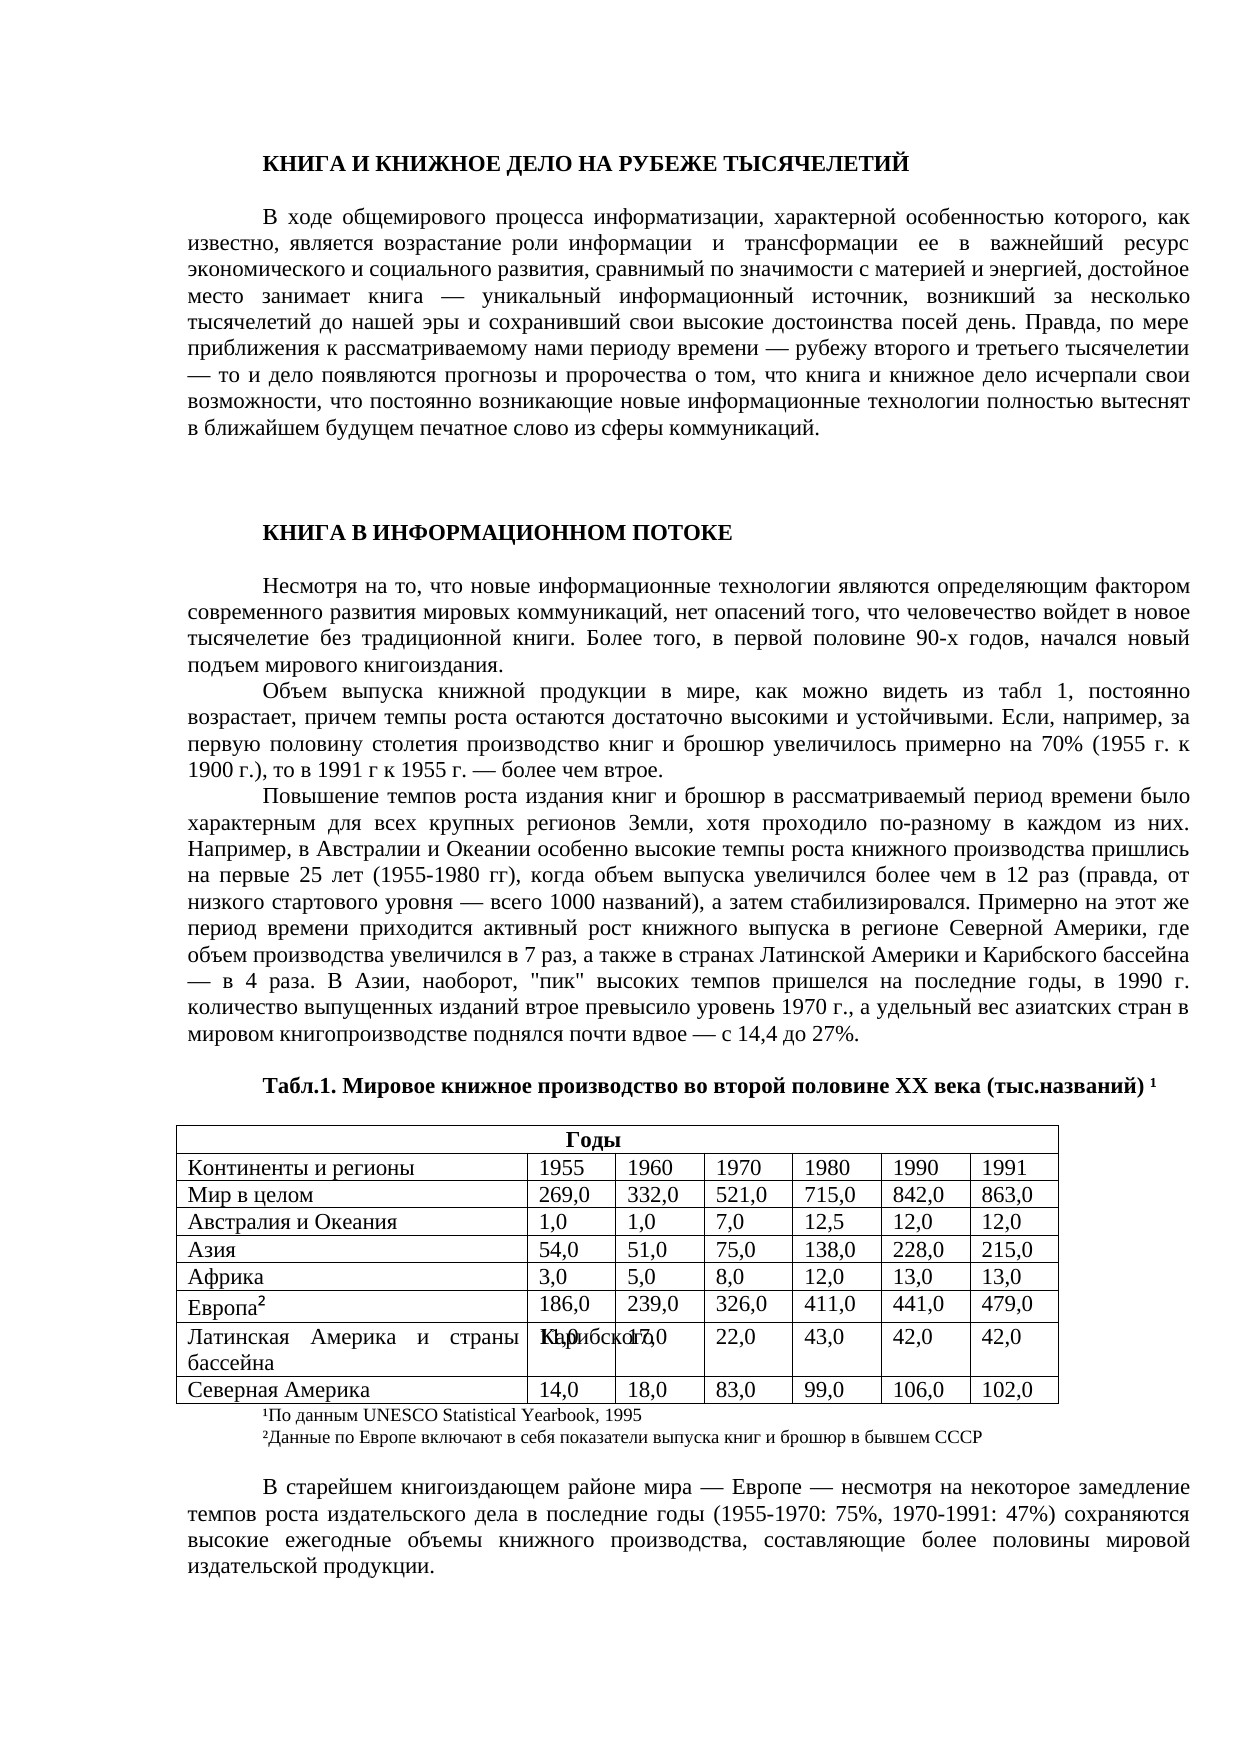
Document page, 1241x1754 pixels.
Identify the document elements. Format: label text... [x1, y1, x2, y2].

table_cell 863,0 [971, 1181, 1058, 1207]
table_cell 43,0 [793, 1323, 881, 1376]
table_cell Континенты и регионы [177, 1154, 527, 1180]
table_cell 441,0 [882, 1291, 970, 1322]
table_cell 99,0 [793, 1377, 881, 1403]
table_cell Латинская Америка и страны Карибского бассейна [177, 1323, 527, 1376]
table_cell 12,5 [793, 1208, 881, 1235]
table_cell 5,0 [616, 1263, 704, 1289]
table_cell 51,0 [616, 1236, 704, 1262]
table_cell 54,0 [528, 1236, 615, 1262]
text ²Данные по Европе включают в себя показатели выпуска книг и брошюр в бывшем СССР [187, 1426, 1192, 1447]
text КНИГА В ИНФОРМАЦИОННОМ ПОТОКЕ [187, 519, 1192, 545]
table_cell Европа² [177, 1291, 527, 1322]
table_cell 12,0 [793, 1263, 881, 1289]
table_cell 1,0 [616, 1208, 704, 1235]
table_cell 42,0 [882, 1323, 970, 1376]
table_cell 1980 [793, 1154, 881, 1180]
table_cell 715,0 [793, 1181, 881, 1207]
table_cell 102,0 [971, 1377, 1058, 1403]
table_cell 326,0 [705, 1291, 792, 1322]
table_cell 83,0 [705, 1377, 792, 1403]
table_cell 13,0 [971, 1263, 1058, 1289]
table_cell Северная Америка [177, 1377, 527, 1403]
table_cell 42,0 [971, 1323, 1058, 1376]
table_header Годы [177, 1126, 1058, 1152]
table_cell 13,0 [882, 1263, 970, 1289]
text В ходе общемирового процесса информатизации, характерной особенностью которого, как известно, является возрастание роли информации и трансформации ее в важнейший ресурс экономического и социального развития, сравнимый по значимости с материей и энергией, достойное место занимает книга — уникальный информационный источник, возникший за несколько тысячелетий до нашей эры и сохранивший свои высокие достоинства посей день. Правда, по мере приближения к рассматриваемому нами периоду времени — рубежу второго и третьего тысячелетии — то и дело появляются прогнозы и пророчества о том, что книга и книжное дело исчерпали свои возможности, что постоянно возникающие новые информационные технологии полностью вытеснят в ближайшем будущем печатное слово из сферы коммуникаций. [187, 203, 1192, 440]
table_cell 1,0 [528, 1208, 615, 1235]
table_cell Австралия и Океания [177, 1208, 527, 1235]
table_cell 411,0 [793, 1291, 881, 1322]
text Повышение темпов роста издания книг и брошюр в рассматриваемый период времени было характерным для всех крупных регионов Земли, хотя проходило по-разному в каждом из них. Например, в Австралии и Океании особенно высокие темпы роста книжного производства пришлись на первые 25 лет (1955-1980 гг), когда объем выпуска увеличился более чем в 12 раз (правда, от низкого стартового уровня — всего 1000 названий), а затем стабилизировался. Примерно на этот же период времени приходится активный рост книжного выпуска в регионе Северной Америки, где объем производства увеличился в 7 раз, а также в странах Латинской Америки и Карибского бассейна — в 4 раза. В Азии, наоборот, "пик" высоких темпов пришелся на последние годы, в 1990 г. количество выпущенных изданий втрое превысило уровень 1970 г., а удельный вес азиатских стран в мировом книгопроизводстве поднялся почти вдвое — с 14,4 до 27%. [187, 782, 1192, 1046]
text Несмотря на то, что новые информационные технологии являются определяющим фактором современного развития мировых коммуникаций, нет опасений того, что человечество войдет в новое тысячелетие без традиционной книги. Более того, в первой половине 90-х годов, начался новый подъем мирового книгоиздания. [187, 572, 1192, 677]
table_cell 239,0 [616, 1291, 704, 1322]
table_cell 1970 [705, 1154, 792, 1180]
table_cell 3,0 [528, 1263, 615, 1289]
table_cell Азия [177, 1236, 527, 1262]
table_cell 1960 [616, 1154, 704, 1180]
table_cell 75,0 [705, 1236, 792, 1262]
table_cell 106,0 [882, 1377, 970, 1403]
table_cell 228,0 [882, 1236, 970, 1262]
table_cell 7,0 [705, 1208, 792, 1235]
table_cell 14,0 [528, 1377, 615, 1403]
table_cell 1991 [971, 1154, 1058, 1180]
table_cell 1955 [528, 1154, 615, 1180]
table_cell 8,0 [705, 1263, 792, 1289]
text ¹По данным UNESCO Statistical Yearbook, 1995 [187, 1404, 1192, 1426]
table_cell Африка [177, 1263, 527, 1289]
table_cell 138,0 [793, 1236, 881, 1262]
table_cell Мир в целом [177, 1181, 527, 1207]
text В старейшем книгоиздающем районе мира — Европе — несмотря на некоторое замедление темпов роста издательского дела в последние годы (1955-1970: 75%, 1970-1991: 47%) сохраняются высокие ежегодные объемы книжного производства, составляющие более половины мировой издательской продукции. [187, 1473, 1192, 1579]
table_cell 479,0 [971, 1291, 1058, 1322]
table_cell 269,0 [528, 1181, 615, 1207]
table_cell 215,0 [971, 1236, 1058, 1262]
table_cell 11,0 [528, 1323, 615, 1376]
text Табл.1. Мировое книжное производство во второй половине XX века (тыс.названий) ¹ [187, 1072, 1192, 1099]
table_cell 186,0 [528, 1291, 615, 1322]
table_cell 12,0 [882, 1208, 970, 1235]
table_cell 842,0 [882, 1181, 970, 1207]
table_cell 1990 [882, 1154, 970, 1180]
table_cell 12,0 [971, 1208, 1058, 1235]
table_cell 17,0 [616, 1323, 704, 1376]
text КНИГА И КНИЖНОЕ ДЕЛО НА РУБЕЖЕ ТЫСЯЧЕЛЕТИЙ [187, 150, 1192, 176]
table_cell 332,0 [616, 1181, 704, 1207]
text Объем выпуска книжной продукции в мире, как можно видеть из табл 1, постоянно возрастает, причем темпы роста остаются достаточно высокими и устойчивыми. Если, например, за первую половину столетия производство книг и брошюр увеличилось примерно на 70% (1955 г. к 1900 г.), то в 1991 г к 1955 г. — более чем втрое. [187, 677, 1192, 782]
table_cell 22,0 [705, 1323, 792, 1376]
table_cell 521,0 [705, 1181, 792, 1207]
table_cell 18,0 [616, 1377, 704, 1403]
